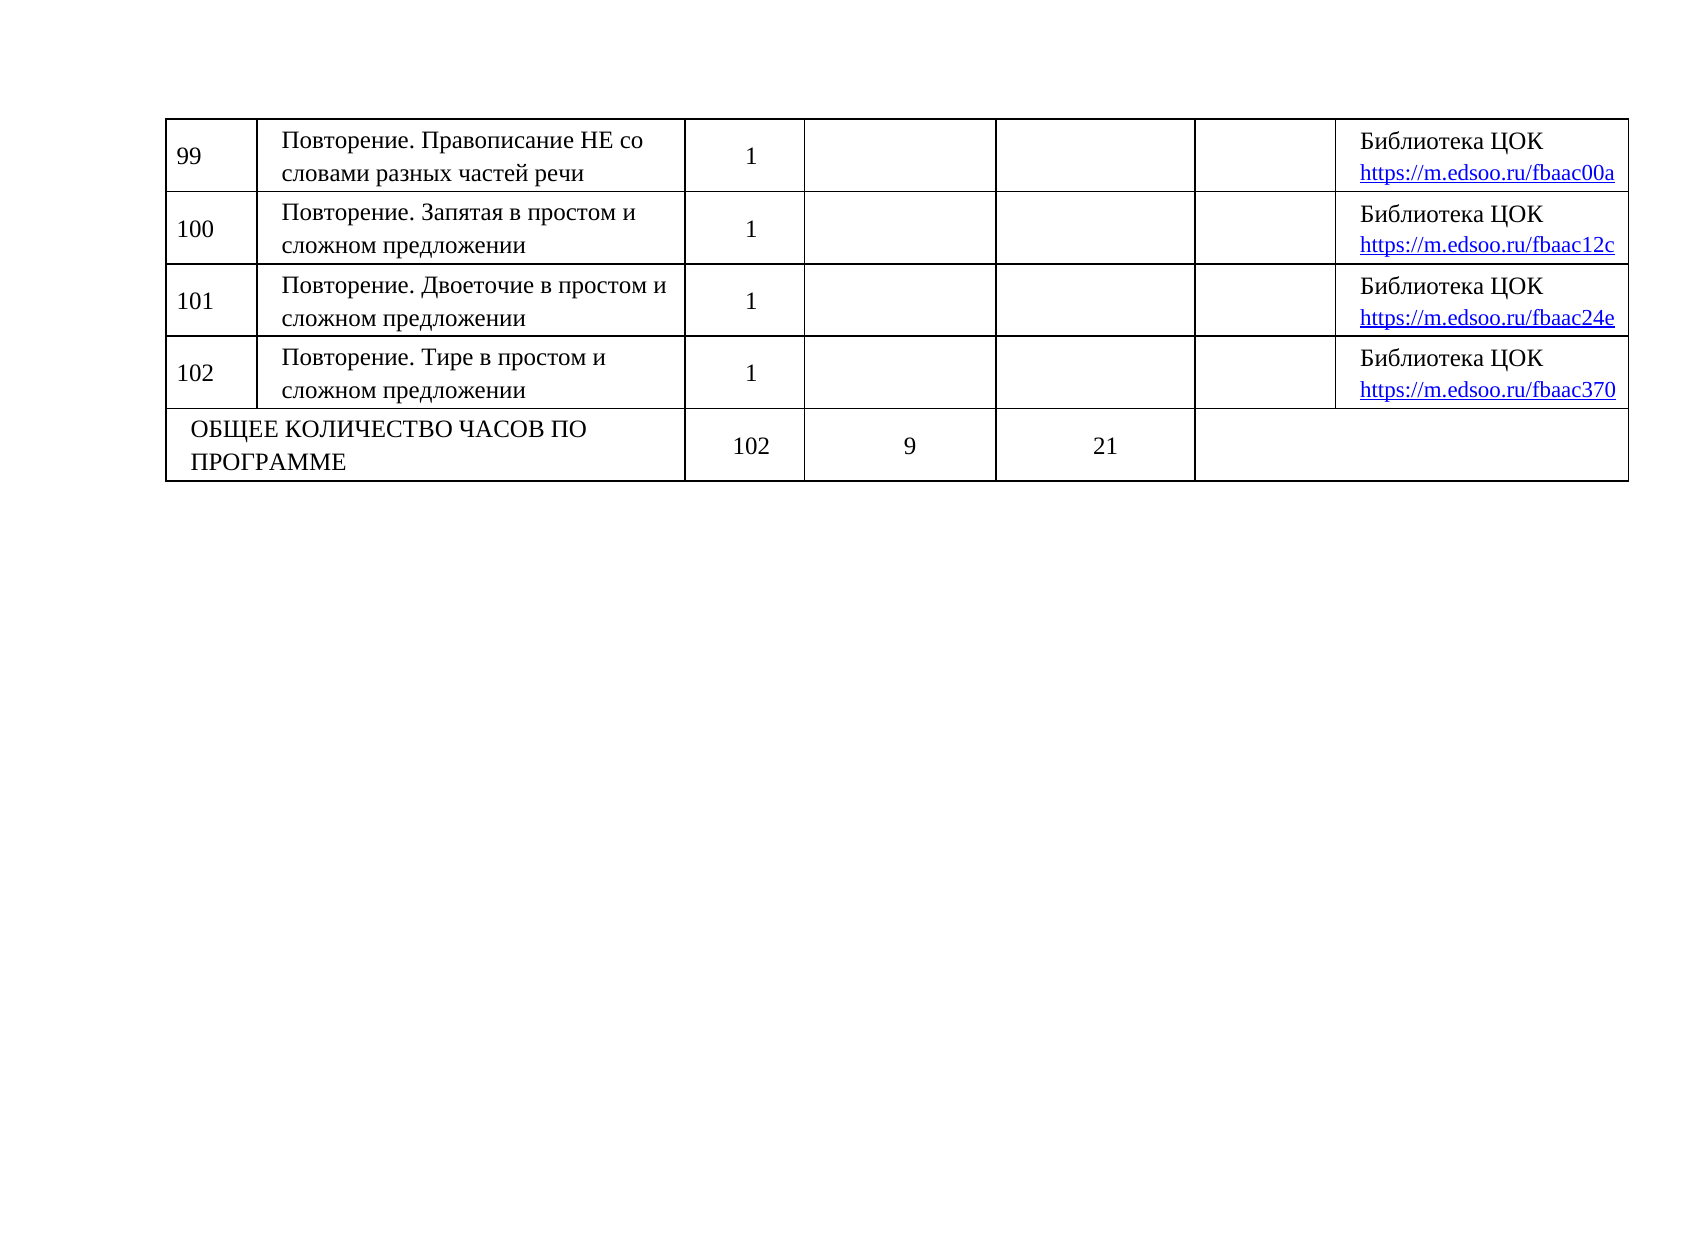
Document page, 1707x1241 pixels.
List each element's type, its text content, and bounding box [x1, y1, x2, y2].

table_cell 99 [167, 120, 256, 191]
table_cell [1196, 409, 1628, 480]
table_cell Библиотека ЦОК https://m.edsoo.ru/fbaac24e [1336, 265, 1628, 335]
table_cell 9 [805, 409, 995, 480]
table_cell Повторение. Запятая в простом и сложном предложении [258, 192, 684, 263]
table_cell [1196, 120, 1335, 191]
table_cell [997, 192, 1194, 263]
table_cell 102 [686, 409, 804, 480]
table_cell Библиотека ЦОК https://m.edsoo.ru/fbaac370 [1336, 337, 1628, 408]
table_cell Повторение. Правописание НЕ со словами разных частей речи [258, 120, 684, 191]
table_cell Библиотека ЦОК https://m.edsoo.ru/fbaac00a [1336, 120, 1628, 191]
table_cell 1 [686, 265, 804, 335]
table_cell Повторение. Двоеточие в простом и сложном предложении [258, 265, 684, 335]
table_cell 1 [686, 192, 804, 263]
table_cell [1196, 192, 1335, 263]
table_cell Повторение. Тире в простом и сложном предложении [258, 337, 684, 408]
table_cell 1 [686, 337, 804, 408]
table_cell Библиотека ЦОК https://m.edsoo.ru/fbaac12c [1336, 192, 1628, 263]
table_cell 100 [167, 192, 256, 263]
table_cell 1 [686, 120, 804, 191]
table_cell 102 [167, 337, 256, 408]
table_cell [805, 192, 995, 263]
table_cell [997, 265, 1194, 335]
table_cell [997, 337, 1194, 408]
table_cell [997, 120, 1194, 191]
table_cell [805, 265, 995, 335]
table_cell 21 [997, 409, 1194, 480]
table_cell ОБЩЕЕ КОЛИЧЕСТВО ЧАСОВ ПО ПРОГРАММЕ [167, 409, 684, 480]
table_cell [805, 337, 995, 408]
table_cell [1196, 337, 1335, 408]
table_cell [805, 120, 995, 191]
table_cell 101 [167, 265, 256, 335]
table_cell [1196, 265, 1335, 335]
